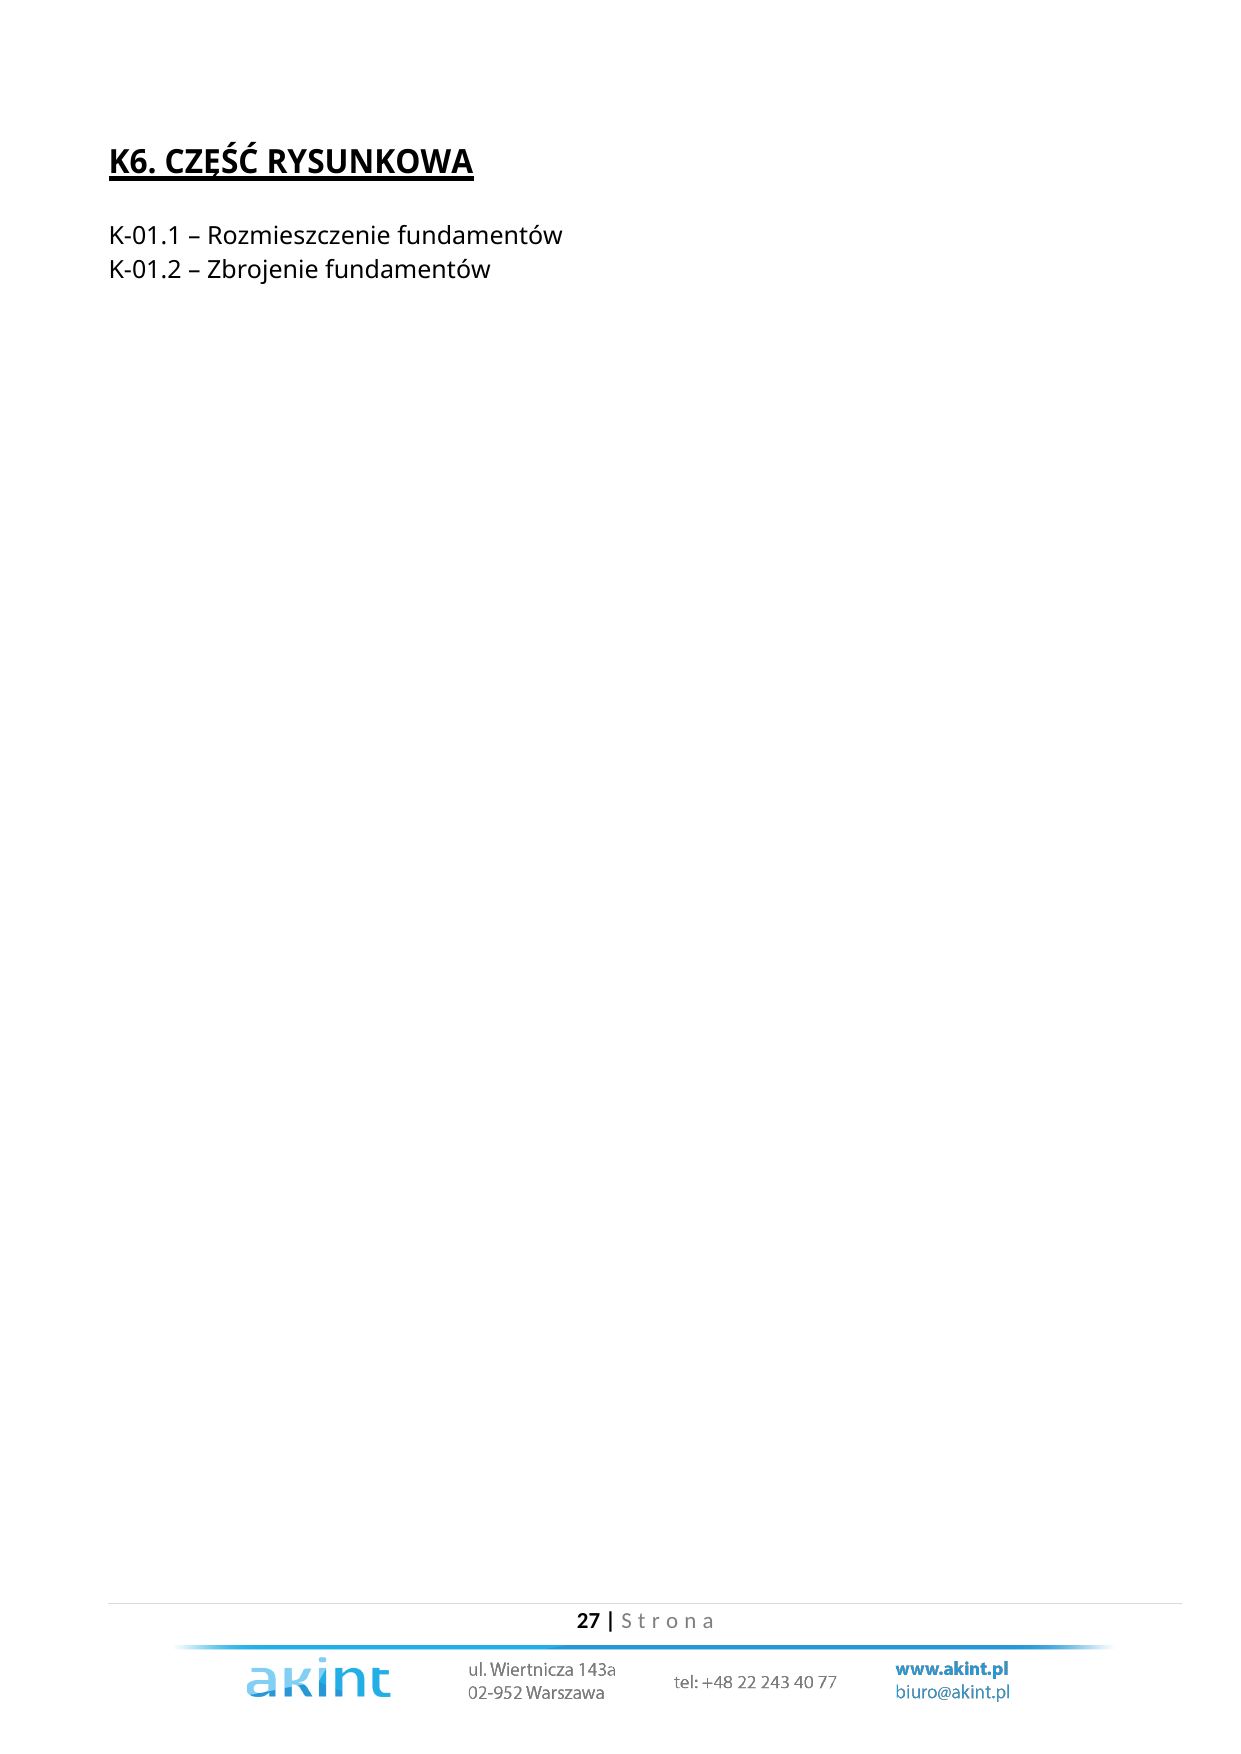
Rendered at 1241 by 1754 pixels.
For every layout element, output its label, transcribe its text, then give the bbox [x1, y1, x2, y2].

subtitle K6. CZĘŚĆ RYSUNKOWA [108, 138, 1182, 183]
text K-01.2 – Zbrojenie fundamentów [108, 252, 1182, 286]
text K-01.1 – Rozmieszczenie fundamentów [108, 218, 1182, 252]
picture [172, 1634, 1118, 1725]
